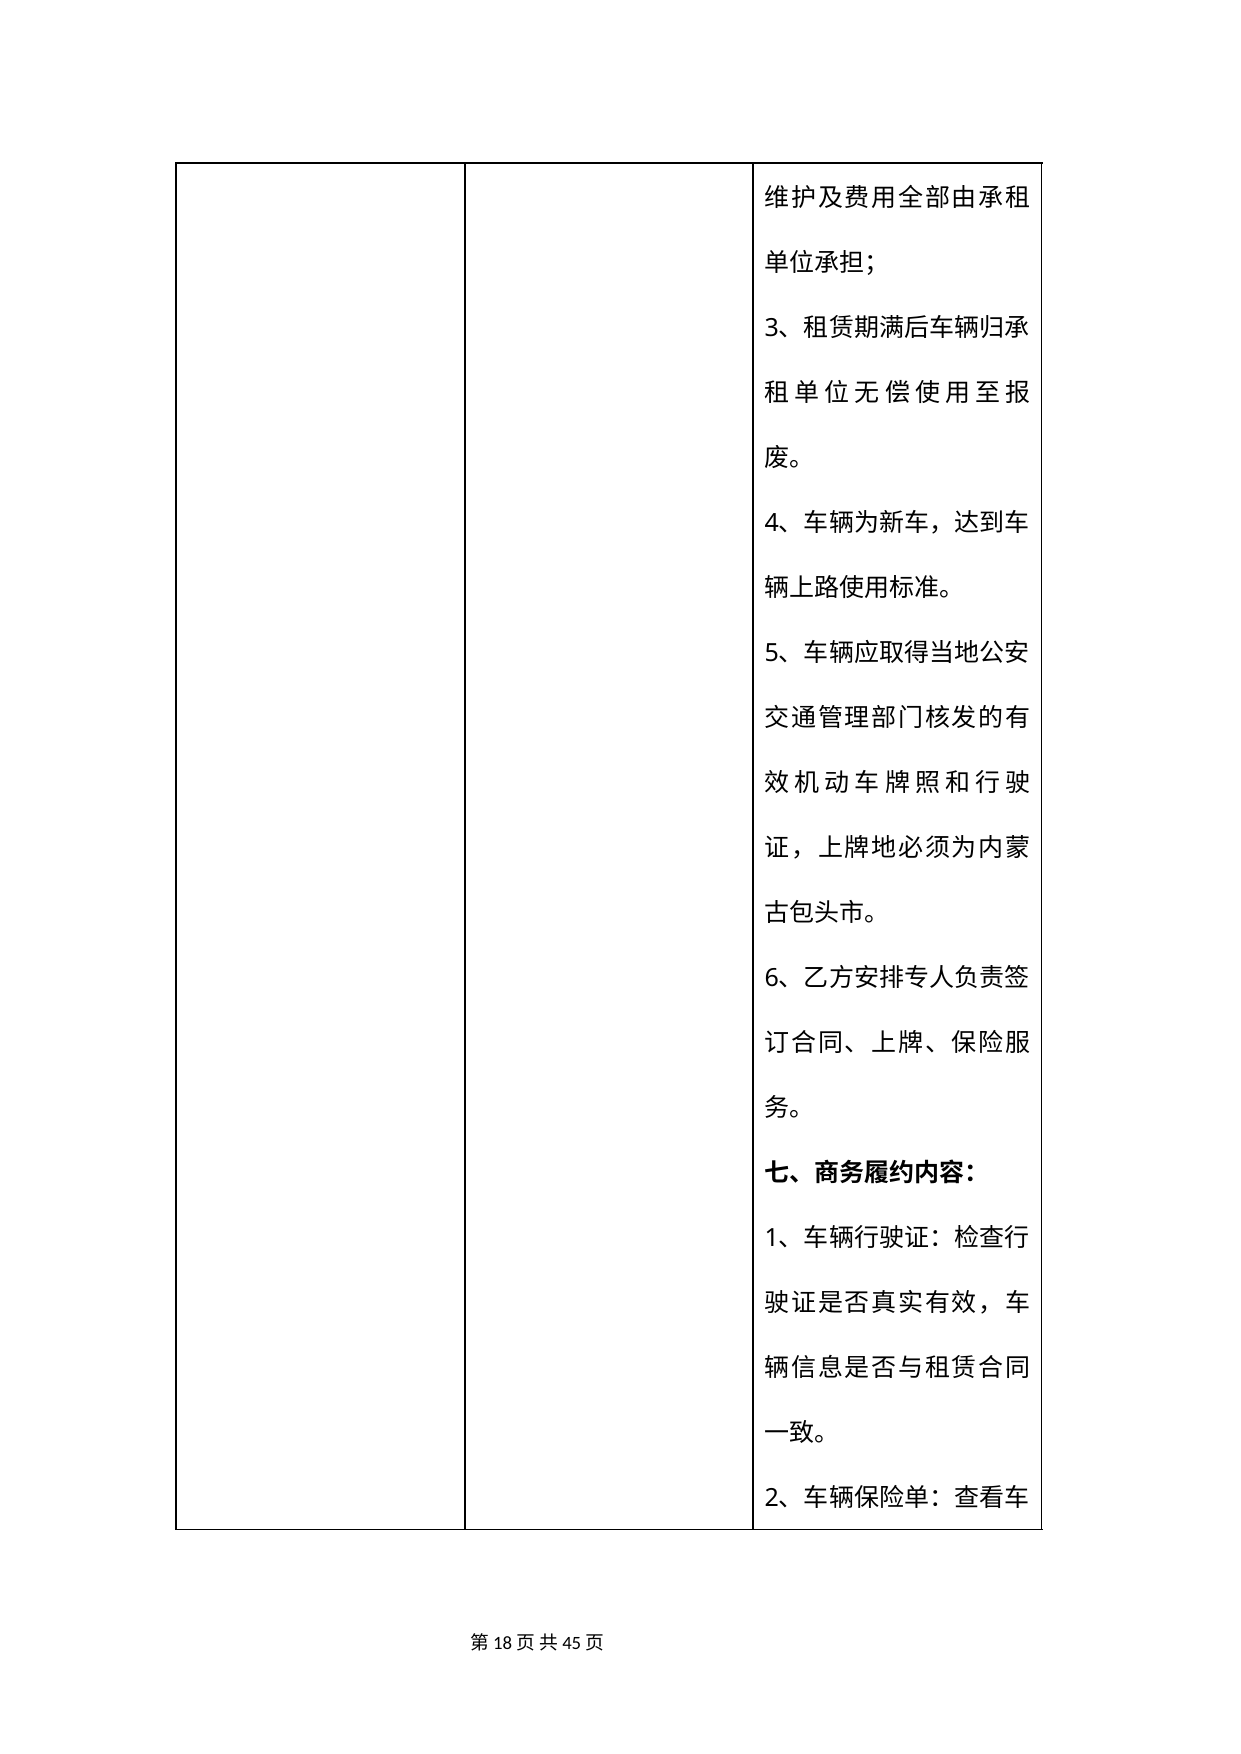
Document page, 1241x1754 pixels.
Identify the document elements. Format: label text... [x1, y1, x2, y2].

table_cell 1 [177, 164, 464, 1528]
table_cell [754, 164, 1041, 1528]
table_cell [466, 164, 752, 1528]
